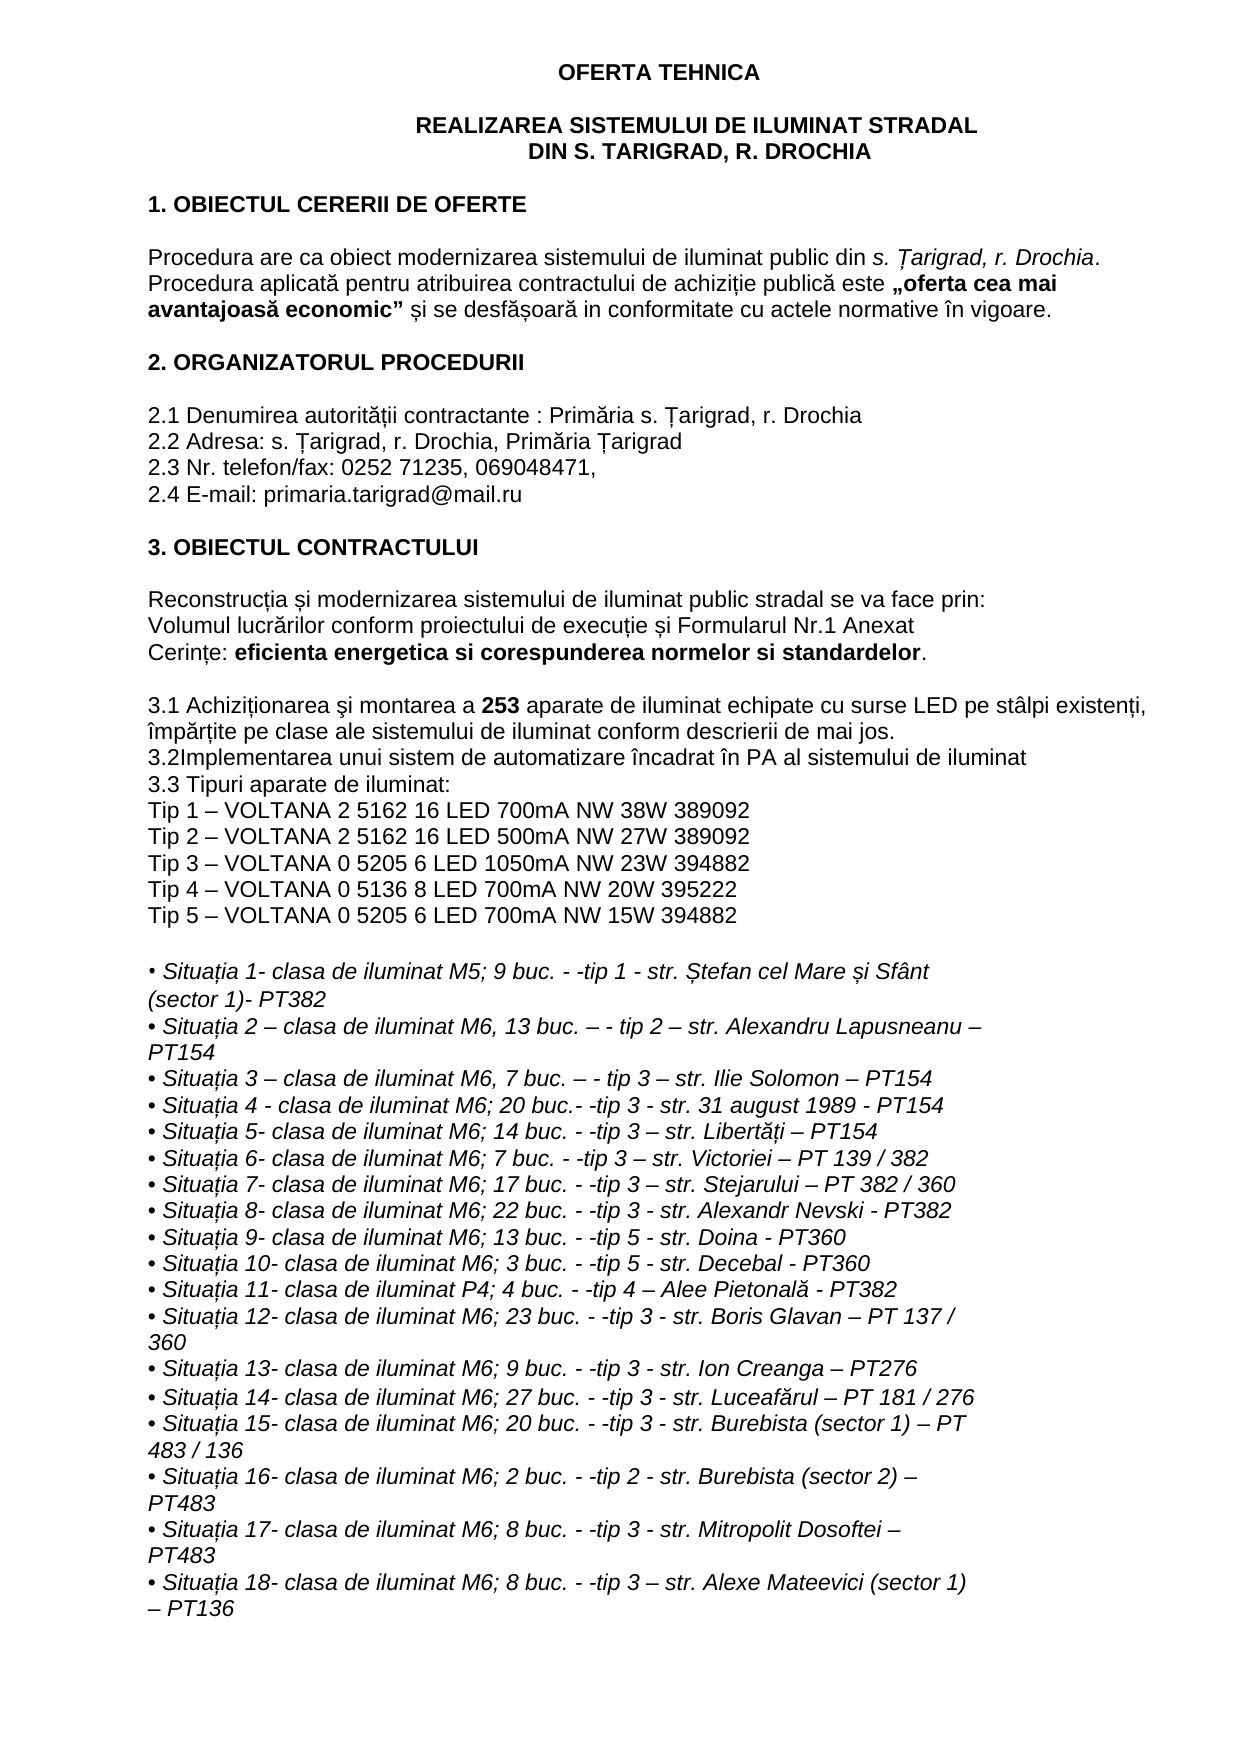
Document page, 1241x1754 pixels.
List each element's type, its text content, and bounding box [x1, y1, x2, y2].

text REALIZAREA SISTEMULUI DE ILUMINAT STRADAL [148, 112, 1170, 138]
text DIN S. TARIGRAD, R. DROCHIA [148, 138, 1170, 164]
text 1. OBIECTUL CERERII DE OFERTE [148, 191, 1170, 217]
text Tip 5 – VOLTANA 0 5205 6 LED 700mA NW 15W 394882 [148, 902, 1152, 929]
text 3.1 Achiziționarea şi montarea a 253 aparate de iluminat echipate cu surse LED pe stâlpi existenți, împărțite pe clase ale sistemului de iluminat conform descrierii de mai jos. [148, 692, 1152, 744]
text Procedura are ca obiect modernizarea sistemului de iluminat public din s. Țarigrad, r. Drochia. Procedura aplicată pentru atribuirea contractului de achiziție publică este „oferta cea mai avantajoasă economic” și se desfășoară in conformitate cu actele normative în vigoare. [148, 243, 1170, 323]
text OFERTA TEHNICA [148, 59, 1170, 85]
list Volumul lucrărilor conform proiectului de execuție și Formularul Nr.1 Anexat [148, 612, 1152, 639]
list 3.3 Tipuri aparate de iluminat: [148, 771, 1152, 797]
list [148, 1410, 1152, 1621]
list Tip 1 – VOLTANA 2 5162 16 LED 700mA NW 38W 389092 [148, 797, 1152, 823]
text 2.2 Adresa: s. Țarigrad, r. Drochia, Primăria Țarigrad [148, 428, 1170, 454]
text Tip 2 – VOLTANA 2 5162 16 LED 500mA NW 27W 389092 [148, 823, 1152, 850]
text 2.4 E-mail: primaria.tarigrad@mail.ru [148, 481, 1170, 507]
text Tip 3 – VOLTANA 0 5205 6 LED 1050mA NW 23W 394882 [148, 850, 1152, 876]
text Tip 4 – VOLTANA 0 5136 8 LED 700mA NW 20W 395222 [148, 876, 1152, 902]
text Cerințe: eficienta energetica si corespunderea normelor si standardelor. [148, 639, 1152, 665]
text 2.3 Nr. telefon/fax: 0252 71235, 069048471, [148, 454, 1170, 481]
text 3. OBIECTUL CONTRACTULUI [148, 533, 1152, 560]
text 3.2Implementarea unui sistem de automatizare încadrat în PA al sistemului de iluminat [148, 744, 1152, 771]
text 2.1 Denumirea autorității contractante : Primăria s. Țarigrad, r. Drochia [148, 402, 1170, 428]
text 2. ORGANIZATORUL PROCEDURII [148, 349, 1170, 375]
list Reconstrucția și modernizarea sistemului de iluminat public stradal se va face prin: [148, 586, 1152, 612]
list • Situația 1- clasa de iluminat M5; 9 buc. - -tip 1 - str. Ștefan cel Mare și Sfânt (sector 1)- PT382 • Situația 2 – clasa de iluminat M6, 13 buc. – - tip 2 – str. Alexandru Lapusneanu – PT154 • Situația 3 – clasa de iluminat M6, 7 buc. – - tip 3 – str. Ilie Solomon – PT154 • Situația 4 - clasa de iluminat M6; 20 buc.- -tip 3 - str. 31 august 1989 - PT154 • Situația 5- clasa de iluminat M6; 14 buc. - -tip 3 – str. Libertăți – PT154 • Situația 6- clasa de iluminat M6; 7 buc. - -tip 3 – str. Victoriei – PT 139 / 382 • Situația 7- clasa de iluminat M6; 17 buc. - -tip 3 – str. Stejarului – PT 382 / 360 • Situația 8- clasa de iluminat M6; 22 buc. - -tip 3 - str. Alexandr Nevski - PT382 • Situația 9- clasa de iluminat M6; 13 buc. - -tip 5 - str. Doina - PT360 • Situația 10- clasa de iluminat M6; 3 buc. - -tip 5 - str. Decebal - PT360 • Situația 11- clasa de iluminat P4; 4 buc. - -tip 4 – Alee Pietonală - PT382 • Situația 12- clasa de iluminat M6; 23 buc. - -tip 3 - str. Boris Glavan – PT 137 / 360 • Situația 13- clasa de iluminat M6; 9 buc. - -tip 3 - str. Ion Creanga – PT276 • Situația 14- clasa de iluminat M6; 27 buc. - -tip 3 - str. Luceafărul – PT 181 / 276 [148, 955, 1152, 1410]
